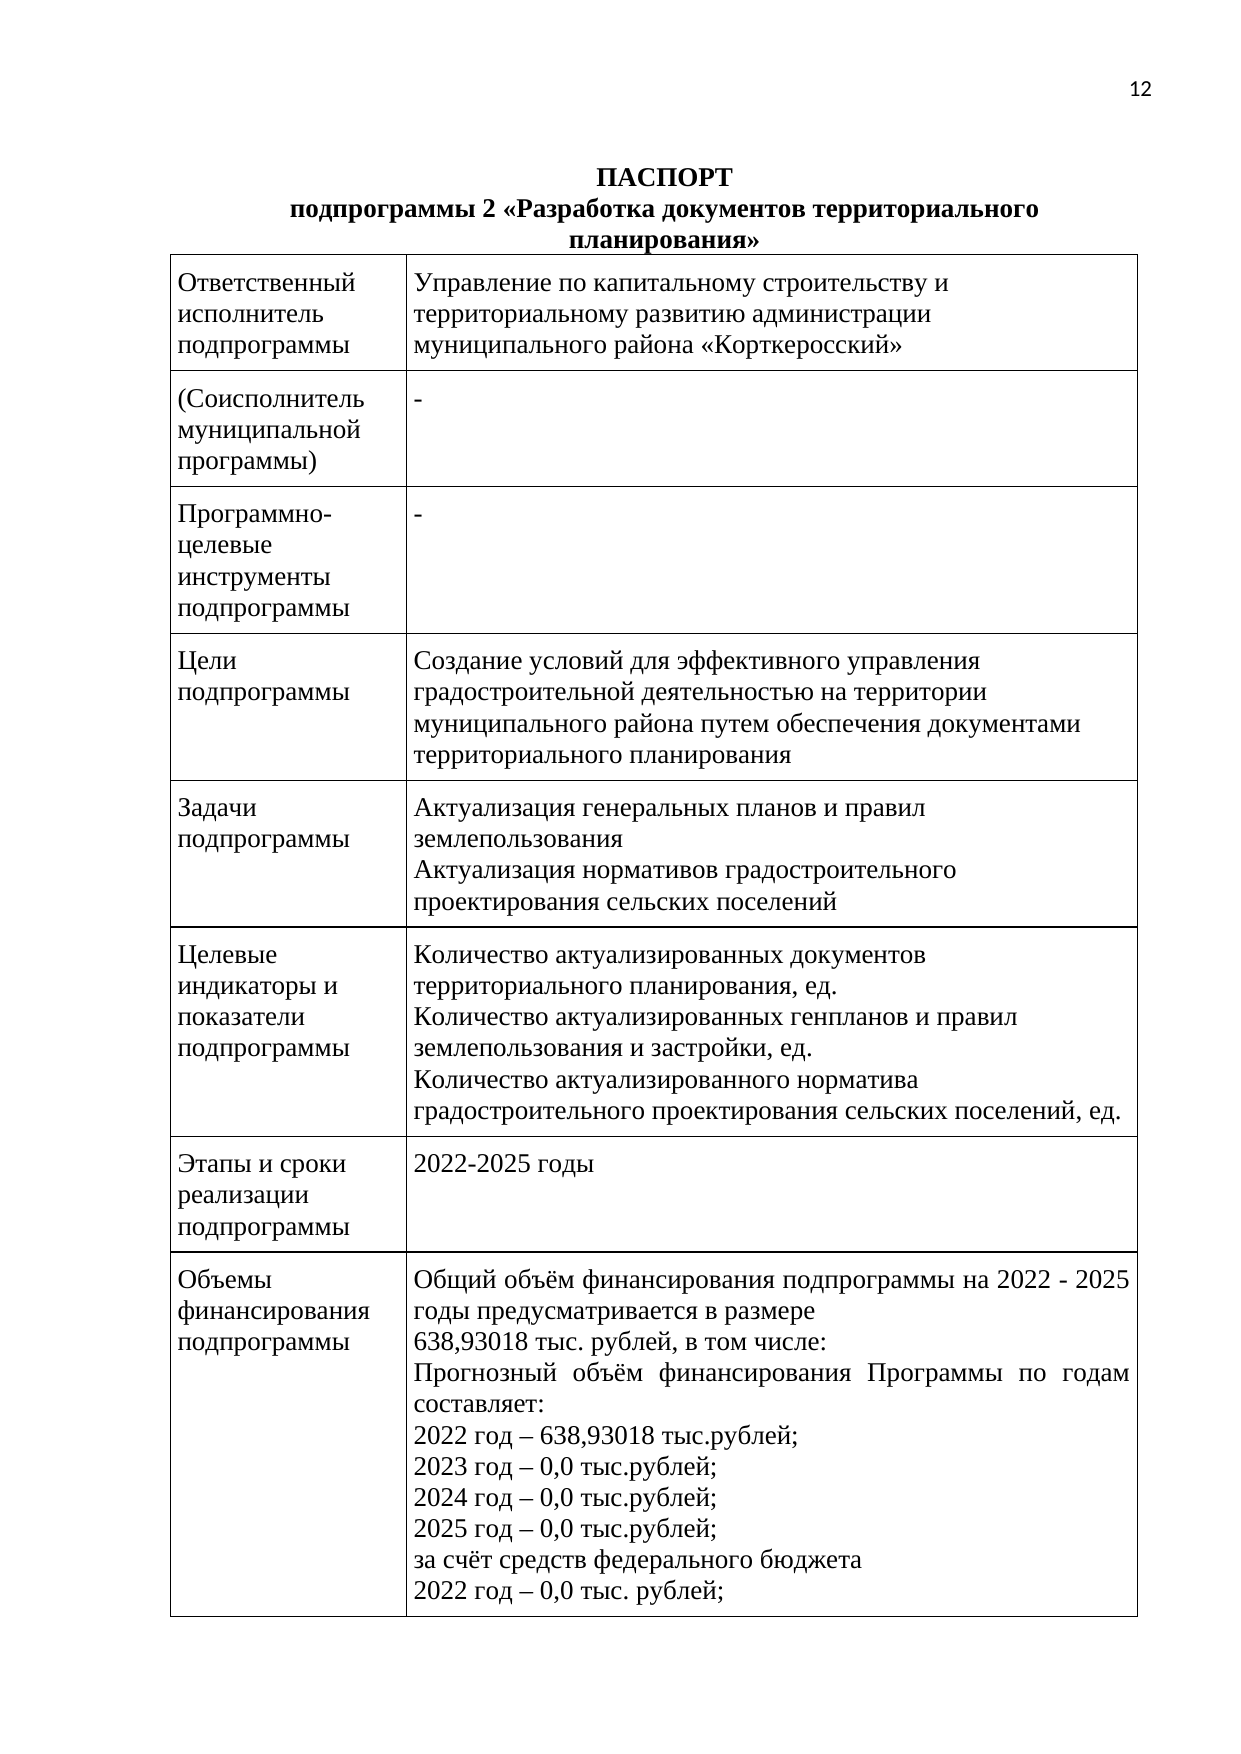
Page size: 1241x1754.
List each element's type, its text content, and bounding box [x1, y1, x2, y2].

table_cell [171, 1253, 406, 1616]
table_cell Цели подпрограммы [171, 634, 406, 779]
table_cell Программно-целевые инструменты подпрограммы [171, 487, 406, 633]
table_cell Этапы и сроки реализации подпрограммы [171, 1137, 406, 1251]
table_cell Целевые индикаторы и показатели подпрограммы [171, 928, 406, 1136]
table_header Ответственный исполнитель подпрограммы [171, 255, 406, 370]
table_header Управление по капитальному строительству и территориальному развитию администрации муниципального района «Корткеросский» [407, 255, 1137, 370]
table_cell 2022-2025 годы [407, 1137, 1137, 1251]
text ПАСПОРТ [177, 161, 1152, 192]
text подпрограммы 2 «Разработка документов территориального [177, 192, 1152, 223]
table_cell - [407, 371, 1137, 486]
table_cell Актуализация генеральных планов и правил землепользования Актуализация нормативов градостроительного проектирования сельских поселений [407, 781, 1137, 926]
table_cell (Соисполнитель муниципальной программы) [171, 371, 406, 486]
table_cell - [407, 487, 1137, 633]
text планирования» [177, 223, 1152, 254]
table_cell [407, 1253, 1137, 1616]
table_cell Количество актуализированных документов территориального планирования, ед. Количество актуализированных генпланов и правил землепользования и застройки, ед. Количество актуализированного норматива градостроительного проектирования сельских поселений, ед. [407, 928, 1137, 1136]
table_cell Создание условий для эффективного управления градостроительной деятельностью на территории муниципального района путем обеспечения документами территориального планирования [407, 634, 1137, 779]
table_cell Задачи подпрограммы [171, 781, 406, 926]
